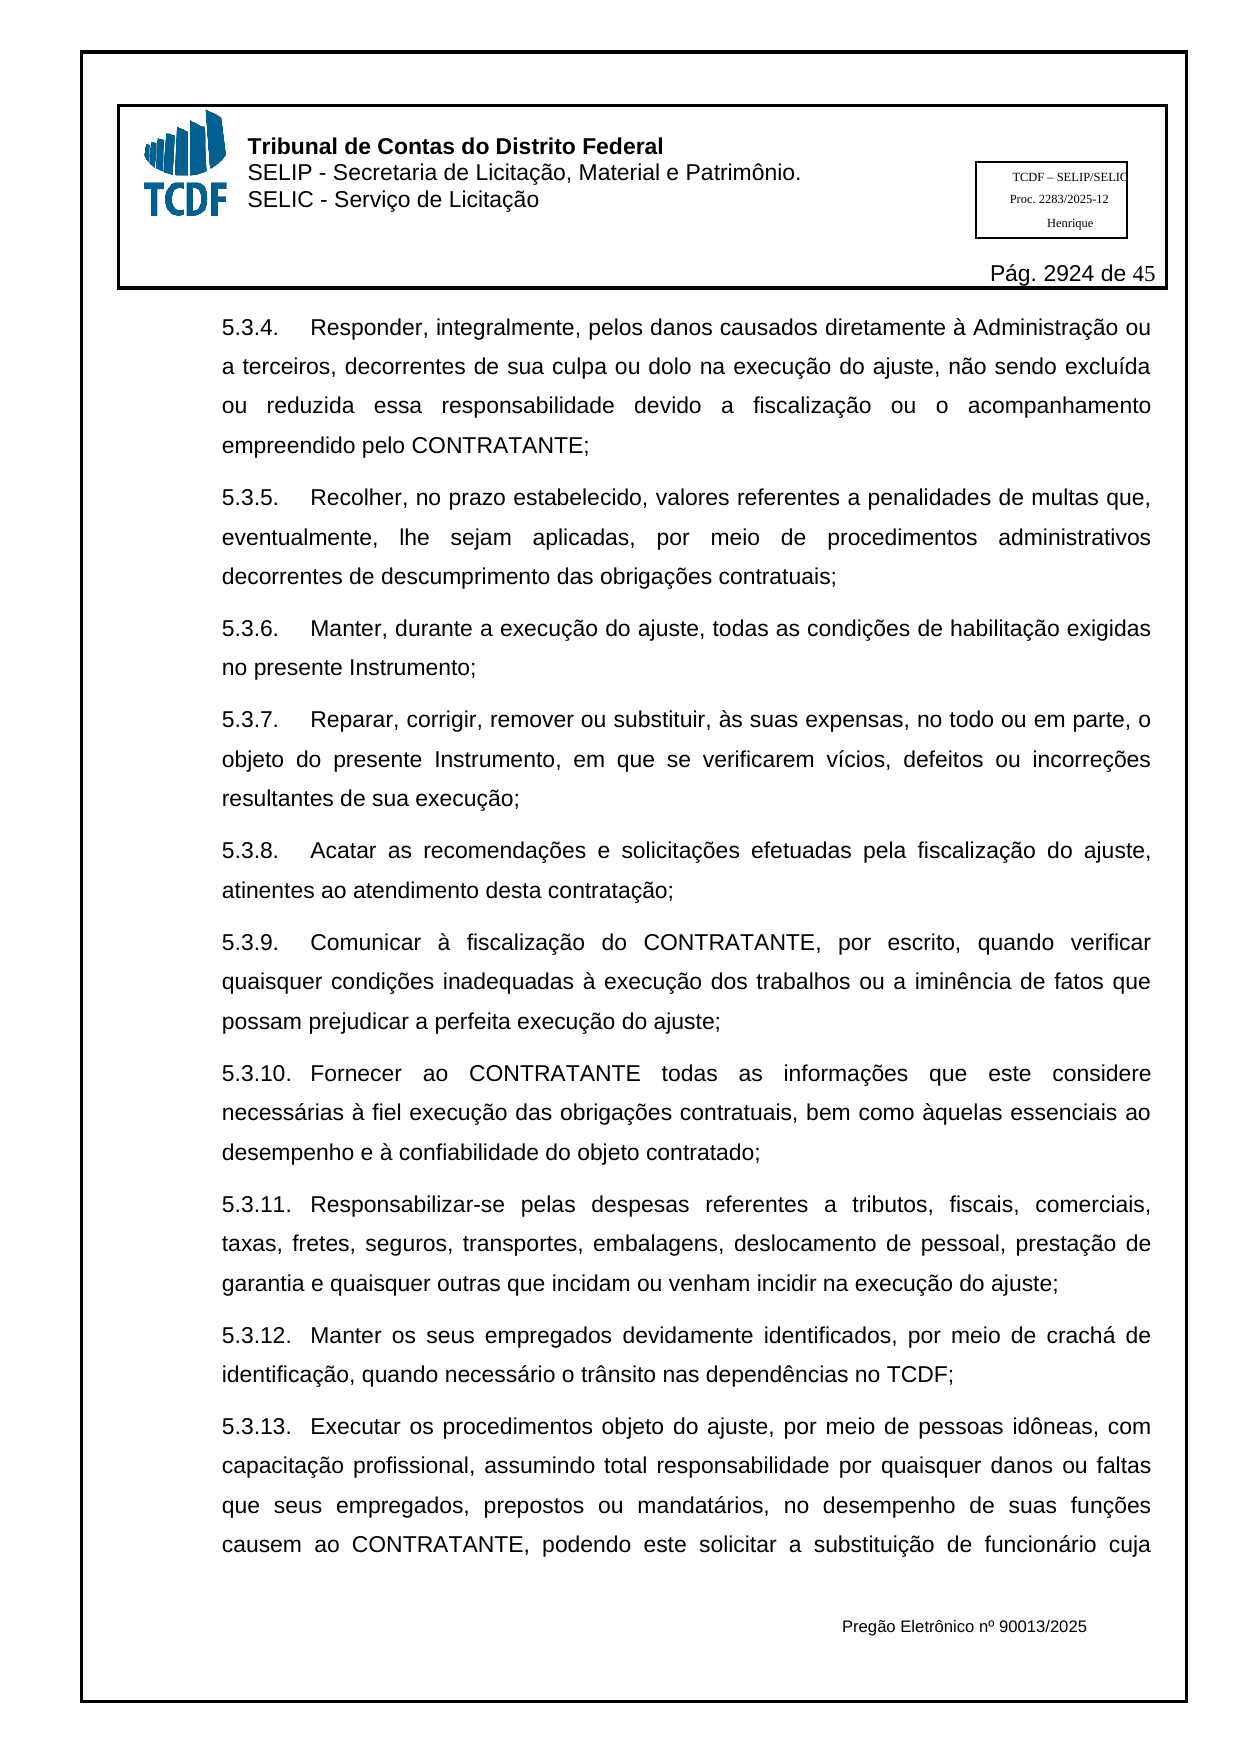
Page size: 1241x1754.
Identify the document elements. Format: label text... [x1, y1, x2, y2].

list Acatar as recomendações e solicitações efetuadas pela fiscalização do ajuste, atinentes ao atendimento desta contratação; [222, 837, 1152, 903]
picture [129, 107, 241, 218]
list Manter, durante a execução do ajuste, todas as condições de habilitação exigidas no presente Instrumento; [222, 615, 1152, 681]
list Responsabilizar-se pelas despesas referentes a tributos, fiscais, comerciais, taxas, fretes, seguros, transportes, embalagens, deslocamento de pessoal, prestação de garantia e quaisquer outras que incidam ou venham incidir na execução do ajuste; [222, 1191, 1152, 1296]
list Manter os seus empregados devidamente identificados, por meio de crachá de identificação, quando necessário o trânsito nas dependências no TCDF; [222, 1322, 1152, 1387]
list Recolher, no prazo estabelecido, valores referentes a penalidades de multas que, eventualmente, lhe sejam aplicadas, por meio de procedimentos administrativos decorrentes de descumprimento das obrigações contratuais; [222, 484, 1152, 589]
list Reparar, corrigir, remover ou substituir, às suas expensas, no todo ou em parte, o objeto do presente Instrumento, em que se verificarem vícios, defeitos ou incorreções resultantes de sua execução; [222, 706, 1152, 812]
list Fornecer ao CONTRATANTE todas as informações que este considere necessárias à fiel execução das obrigações contratuais, bem como àquelas essenciais ao desempenho e à confiabilidade do objeto contratado; [222, 1060, 1152, 1165]
list Responder, integralmente, pelos danos causados diretamente à Administração ou a terceiros, decorrentes de sua culpa ou dolo na execução do ajuste, não sendo excluída ou reduzida essa responsabilidade devido a fiscalização ou o acompanhamento empreendido pelo CONTRATANTE; [222, 313, 1152, 458]
list Comunicar à fiscalização do CONTRATANTE, por escrito, quando verificar quaisquer condições inadequadas à execução dos trabalhos ou a iminência de fatos que possam prejudicar a perfeita execução do ajuste; [222, 929, 1152, 1034]
